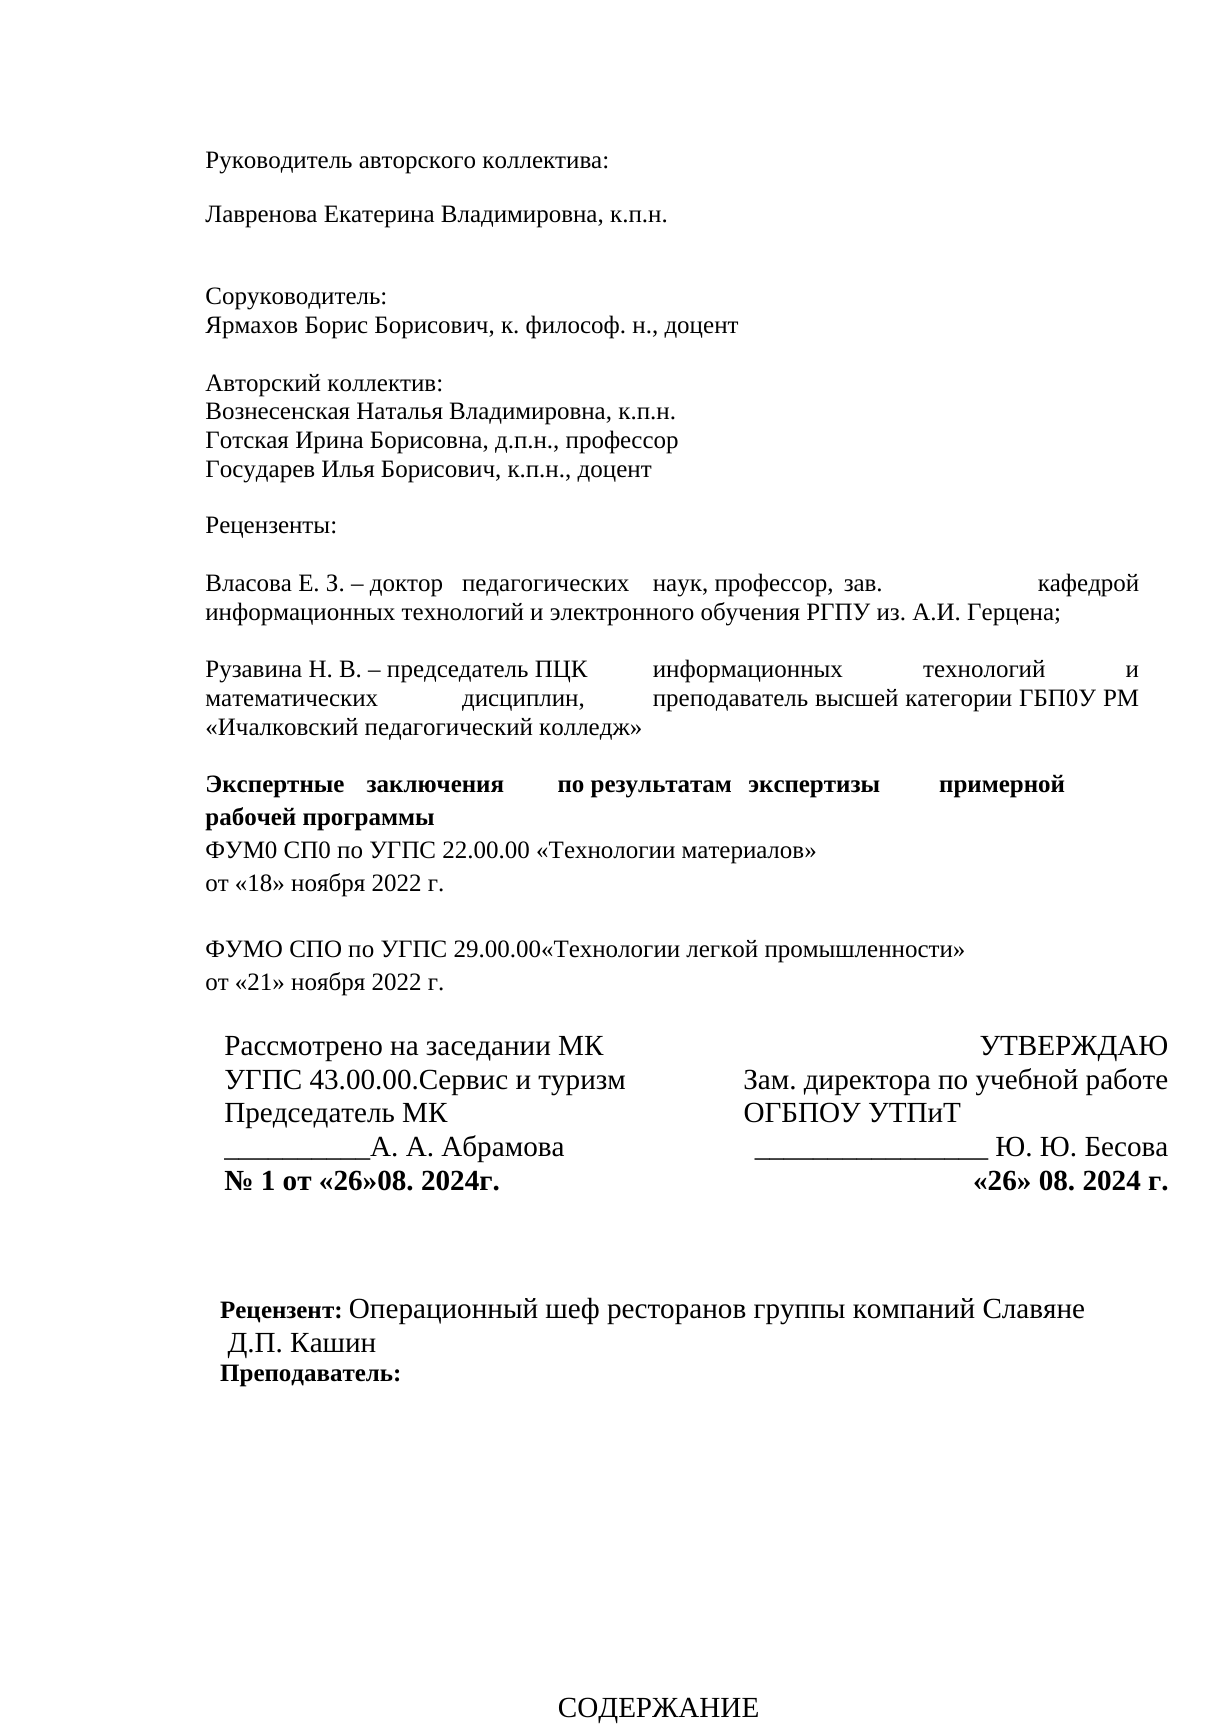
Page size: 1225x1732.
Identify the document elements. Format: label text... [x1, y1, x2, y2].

text Рецензент: Операционный шеф ресторанов группы компаний Славяне [220, 1291, 1139, 1325]
text Вознесенская Наталья Владимировна, к.п.н. [205, 396, 1139, 425]
text Рецензенты: [205, 511, 1139, 539]
text Авторский коллектив: [205, 368, 1139, 396]
text от «18» ноября 2022 г. [205, 868, 1139, 897]
text СОДЕРЖАНИЕ [176, 1690, 1141, 1724]
text Соруководитель: [205, 281, 1139, 310]
text Преподаватель: [220, 1358, 1139, 1387]
table_header Рассмотрено на заседании МК УГПС 43.00.00.Сервис и туризм Председатель МК __________А. А. Абрамова № 1 от «26»08. 2024г. [176, 1029, 651, 1263]
table_header УТВЕРЖДАЮ Зам. директора по учебной работе ОГБПОУ УТПиТ ________________ Ю. Ю. Бесова «26» 08. 2024 г. [651, 1029, 1179, 1263]
text Лавренова Екатерина Владимировна, к.п.н. [205, 199, 1139, 228]
text ФУMO CПO по УГПС 29.00.00«Технологии легкой промышленности» [205, 934, 1139, 963]
text Руководитель авторского коллектива: [205, 145, 1139, 174]
text ФУМ0 CП0 по УГПС 22.00.00 «Технологии материалов» [205, 835, 1139, 864]
text от «21» ноября 2022 г. [205, 967, 1139, 996]
text Экспертные заключения по результатам экспертизы примерной рабочей программы [205, 769, 1139, 831]
text Ярмахов Борис Борисович, к. философ. н., доцент [205, 310, 1139, 339]
text Готская Ирина Борисовна, д.п.н., профессор [205, 425, 1139, 454]
text Власова Е. З. – доктор педагогических наук, профессор, зав. кафедрой информационных технологий и электронного обучения РГПУ из. А.И. Герцена; [205, 568, 1139, 626]
text Рузавина Н. В. – председатель ПЦК информационных технологий и математических дисциплин, преподаватель высшей категории ГБП0У PM «Ичалковский педагогический колледж» [205, 654, 1139, 741]
text Государев Илья Борисович, к.п.н., доцент [205, 454, 1139, 483]
text Д.П. Кашин [220, 1325, 1139, 1358]
